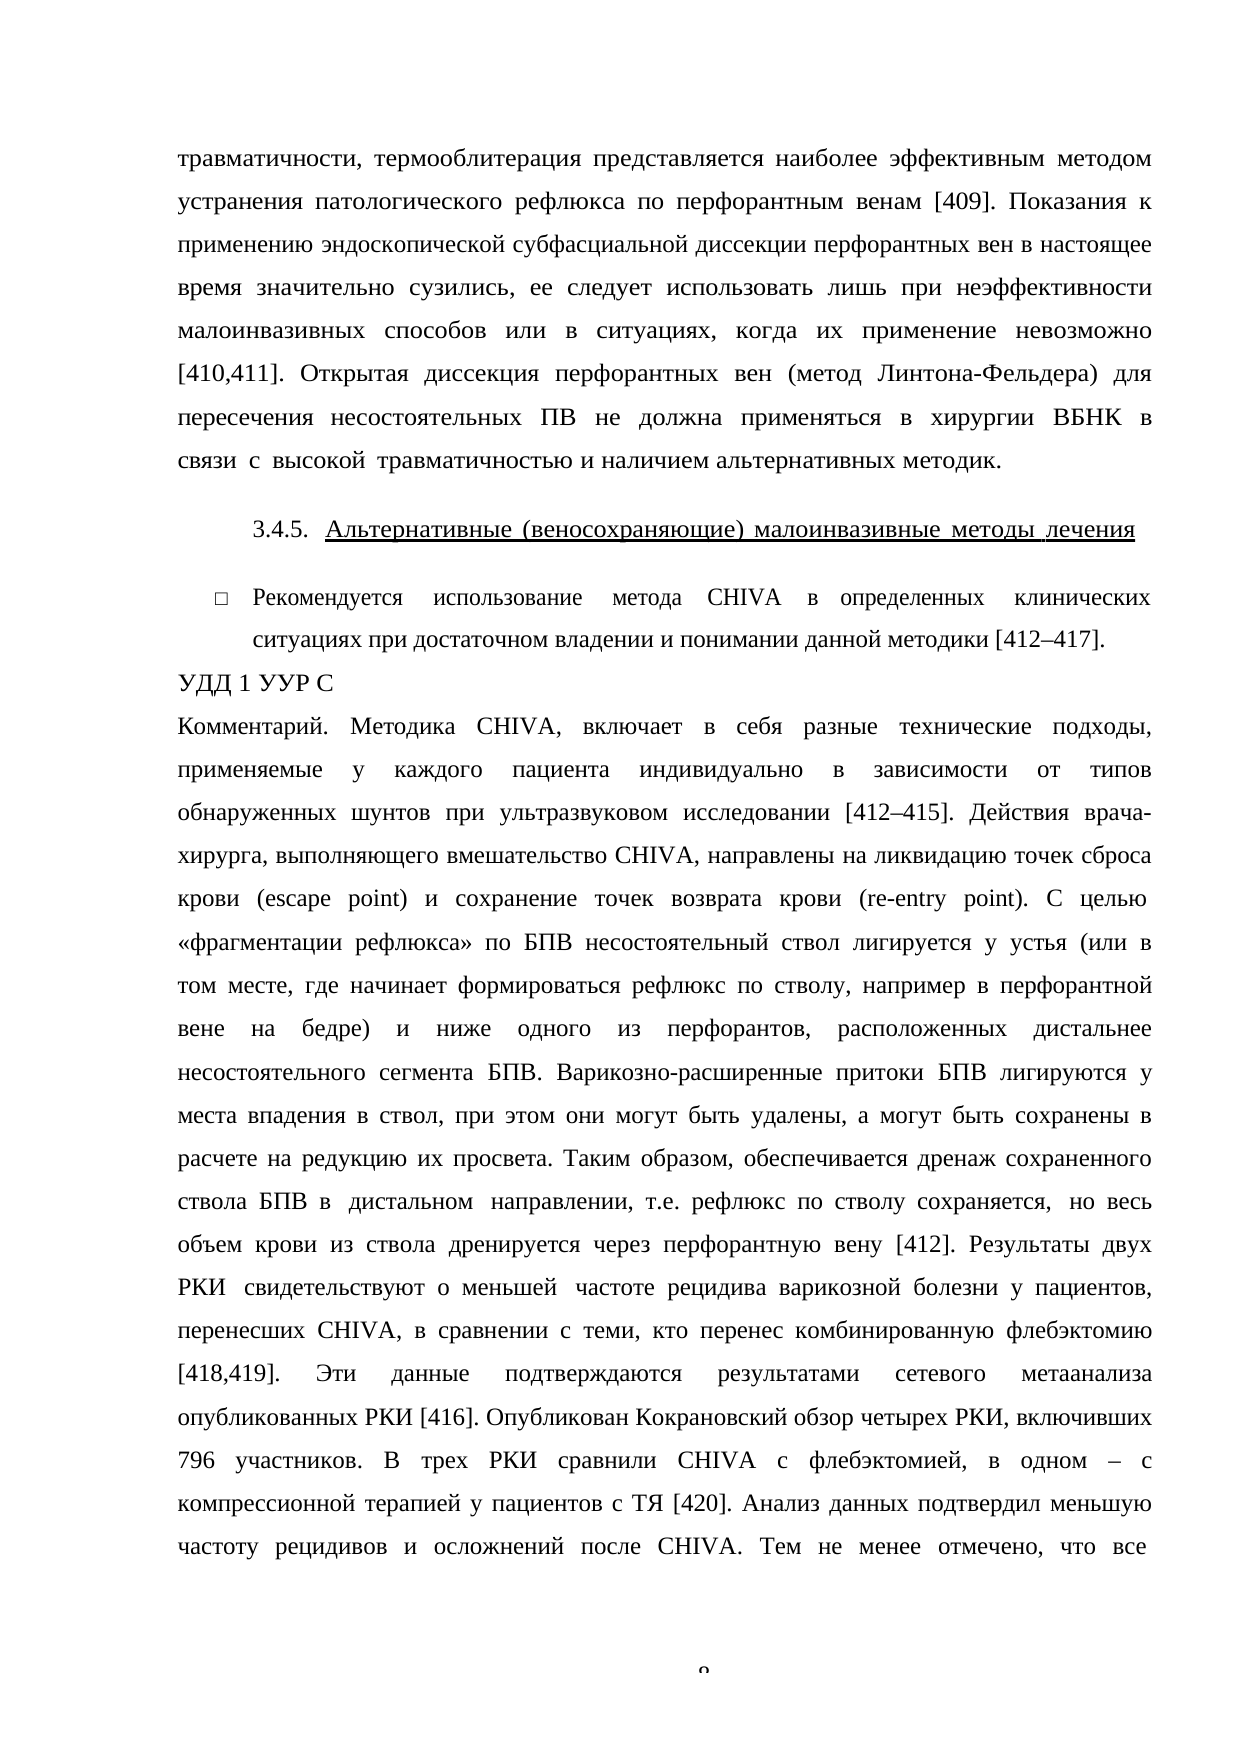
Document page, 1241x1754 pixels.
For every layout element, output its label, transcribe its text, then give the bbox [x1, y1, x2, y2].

list Рекомендуется использование метода CHIVA в определенных клинических ситуациях при достаточном владении и понимании данной методики [412–417]. [215, 582, 1152, 653]
text УДД 1 УУР С [177, 668, 1163, 697]
text Комментарий. Методика CHIVA, включает в себя разные технические подходы, применяемые у каждого пациента индивидуально в зависимости от типов обнаруженных шунтов при ультразвуковом исследовании [412–415]. Действия врача- хирурга, выполняющего вмешательство CHIVA, направлены на ликвидацию точек сброса крови (escape point) и сохранение точек возврата крови (re-entry point). С целью [177, 711, 1152, 912]
text «фрагментации рефлюкса» по БПВ несостоятельный ствол лигируется у устья (или в том месте, где начинает формироваться рефлюкс по стволу, например в перфорантной вене на бедре) и ниже одного из перфорантов, расположенных дистальнее несостоятельного сегмента БПВ. Варикозно-расширенные притоки БПВ лигируются у места впадения в ствол, при этом они могут быть удалены, а могут быть сохранены в расчете на редукцию их просвета. Таким образом, обеспечивается дренаж сохраненного ствола БПВ в дистальном направлении, т.е. рефлюкс по стволу сохраняется, но весь объем крови из ствола дренируется через перфорантную вену [412]. Результаты двух РКИ свидетельствуют о меньшей частоте рецидива варикозной болезни у пациентов, перенесших CHIVA, в сравнении с теми, кто перенес комбинированную флебэктомию [418,419]. Эти данные подтверждаются результатами сетевого метаанализа опубликованных РКИ [416]. Опубликован Кокрановский обзор четырех РКИ, включивших 796 участников. В трех РКИ сравнили CHIVA с флебэктомией, в одном – с компрессионной терапией у пациентов с ТЯ [420]. Анализ данных подтвердил меньшую частоту рецидивов и осложнений после CHIVA. Тем не менее отмечено, что все [177, 927, 1152, 1560]
list Альтернативные (веносохраняющие) малоинвазивные методы лечения [252, 514, 1163, 543]
text травматичности, термооблитерация представляется наиболее эффективным методом устранения патологического рефлюкса по перфорантным венам [409]. Показания к применению эндоскопической субфасциальной диссекции перфорантных вен в настоящее время значительно сузились, ее следует использовать лишь при неэффективности малоинвазивных способов или в ситуациях, когда их применение невозможно [410,411]. Открытая диссекция перфорантных вен (метод Линтона-Фельдера) для пересечения несостоятельных ПВ не должна применяться в хирургии ВБНК в связи с высокой травматичностью и наличием альтернативных методик. [177, 143, 1152, 473]
